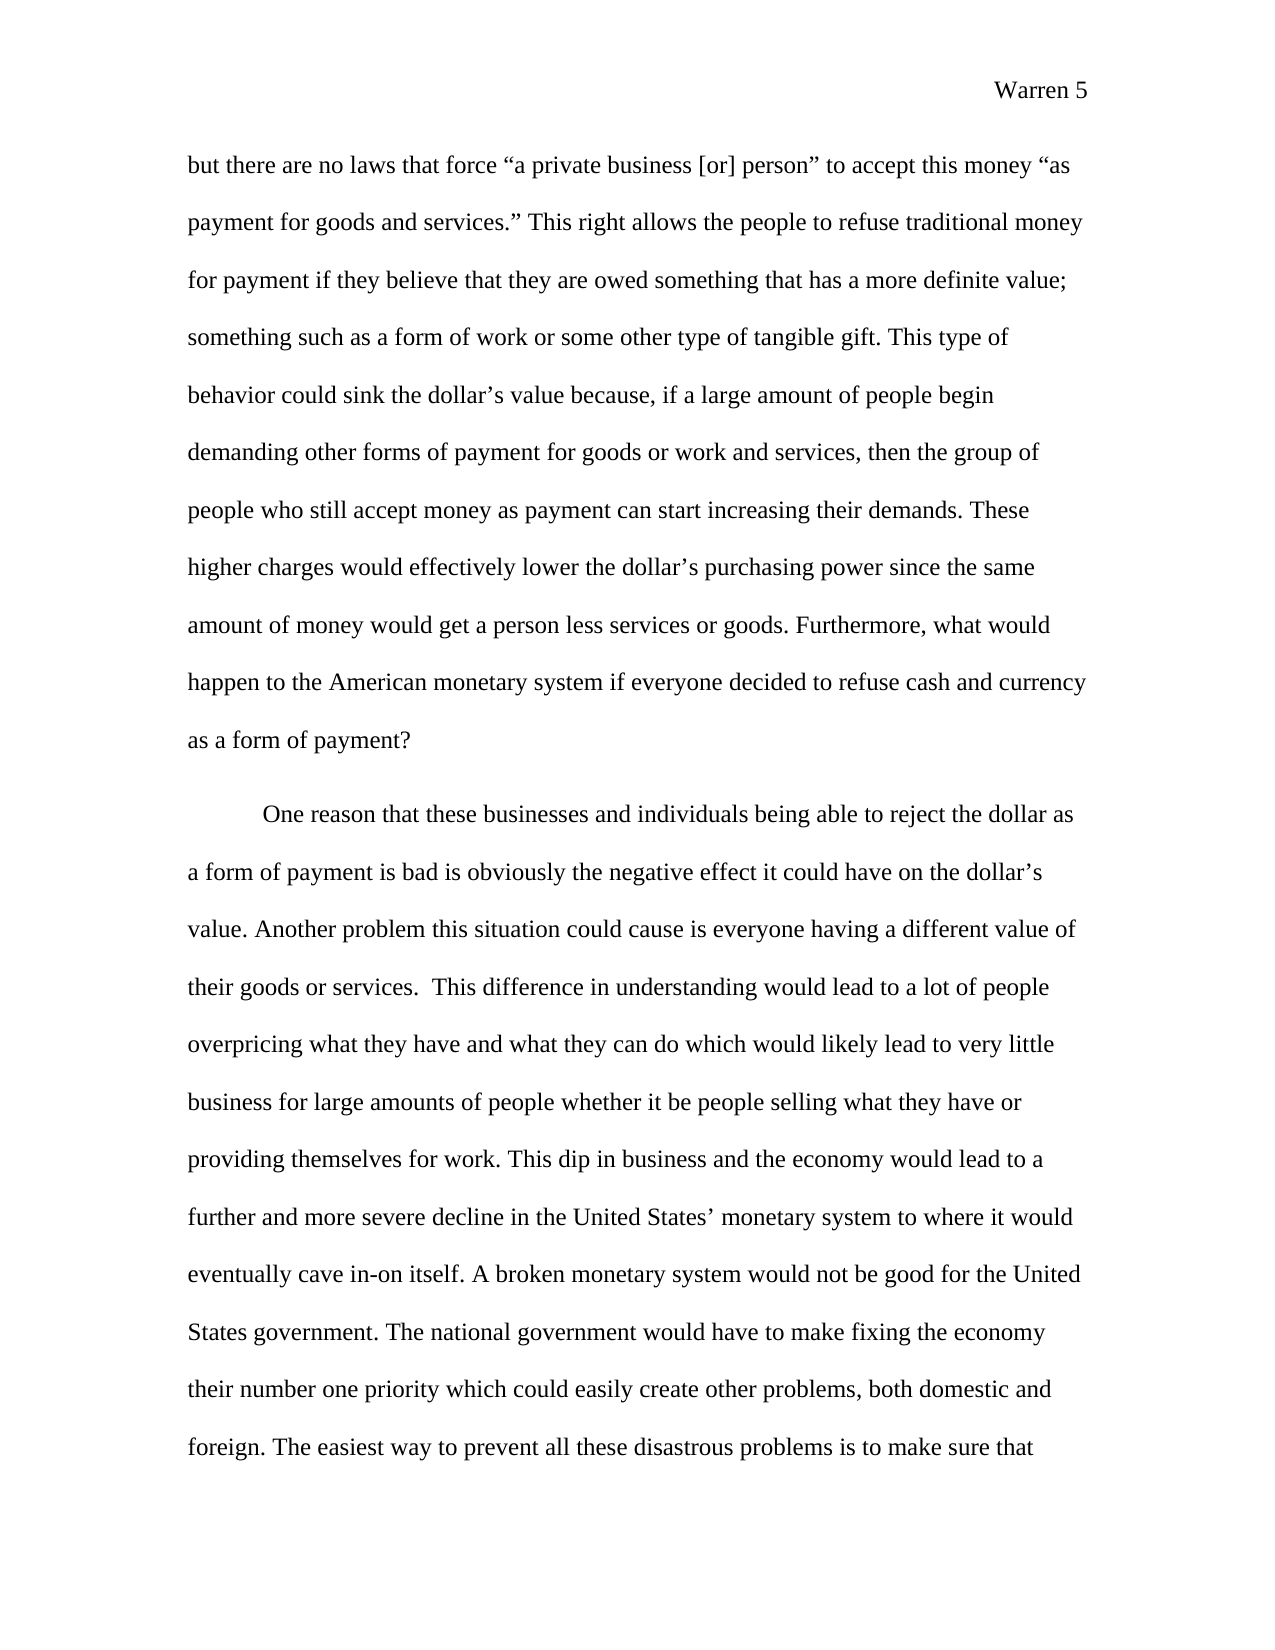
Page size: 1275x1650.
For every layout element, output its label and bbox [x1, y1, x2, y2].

text [187, 799, 1087, 1460]
text [187, 150, 1087, 754]
